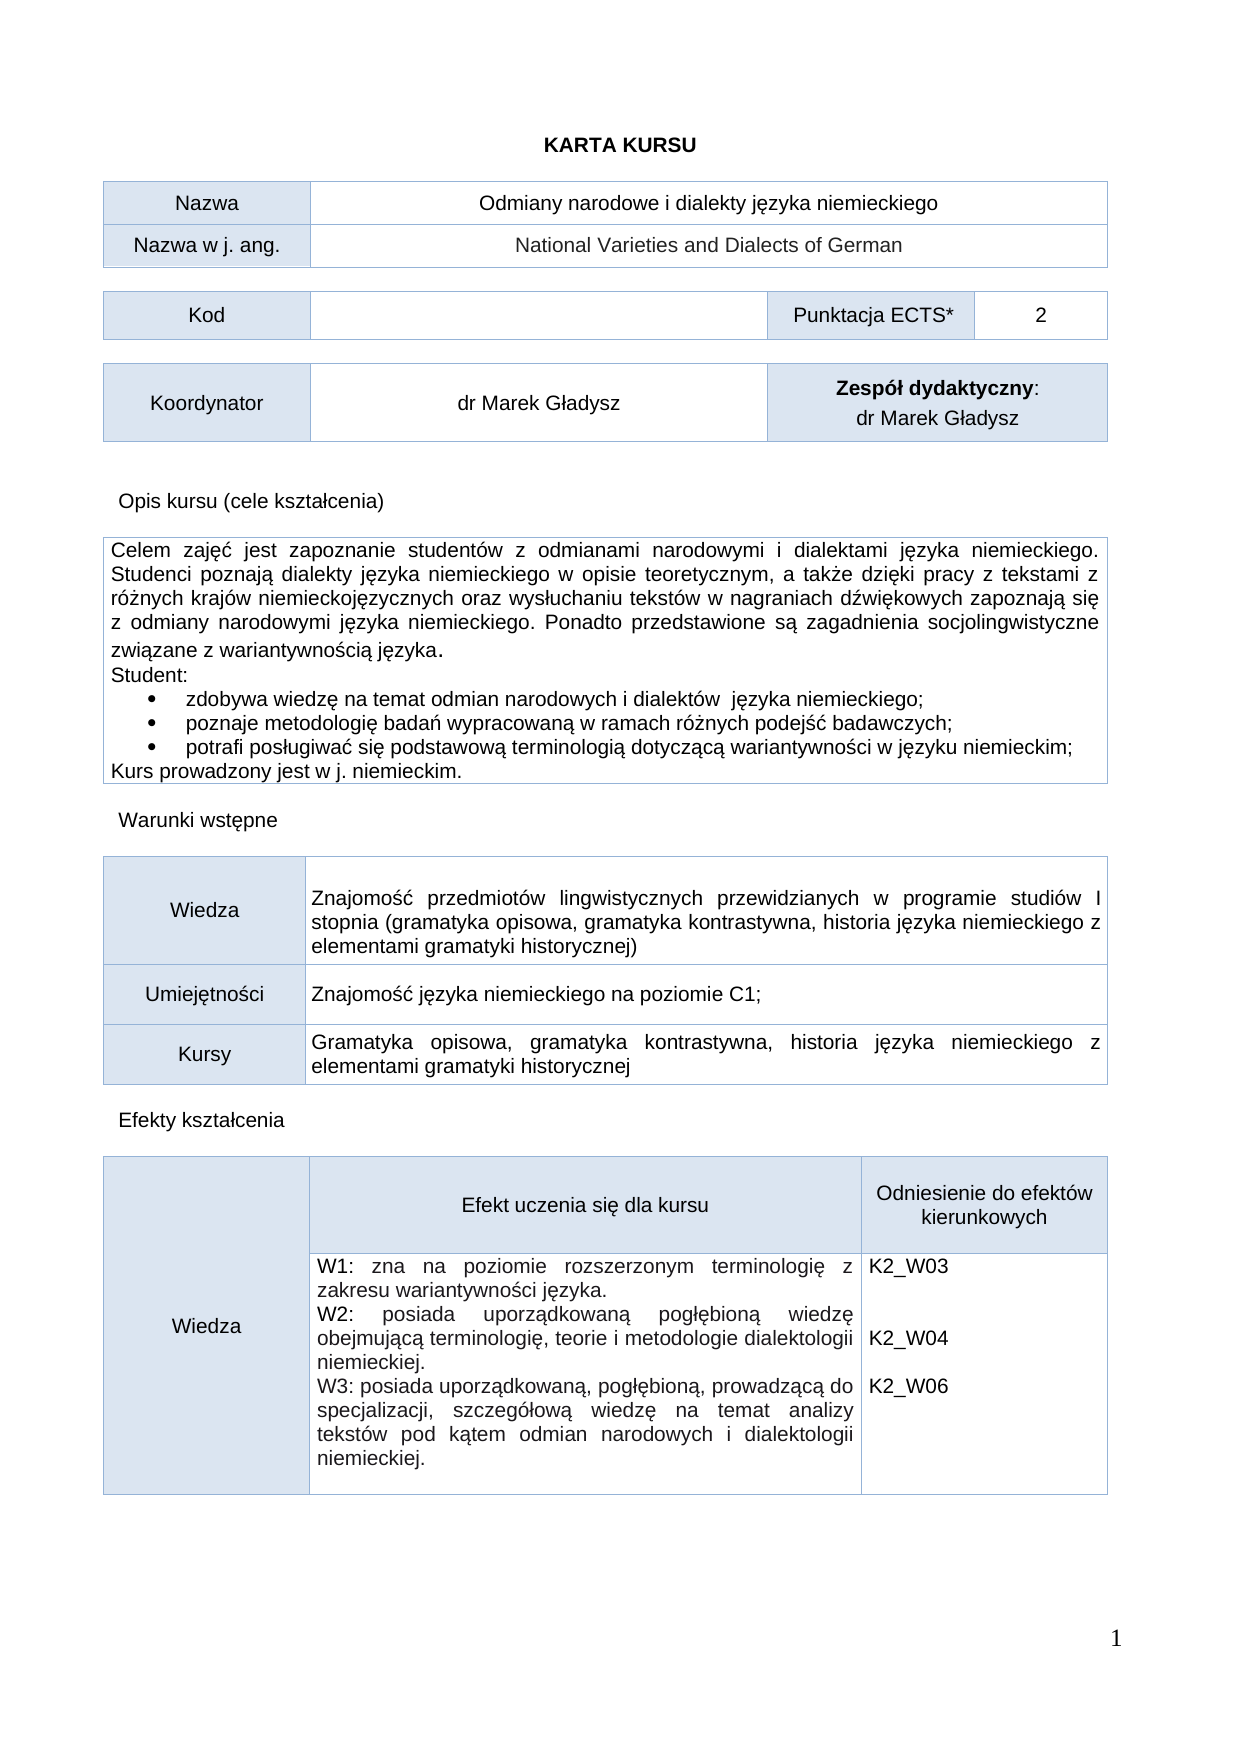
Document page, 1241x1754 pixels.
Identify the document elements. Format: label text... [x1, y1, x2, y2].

table_header Odmiany narodowe i dialekty języka niemieckiego [311, 182, 1107, 224]
table_cell Umiejętności [104, 965, 305, 1024]
table_header 2 [975, 292, 1107, 339]
table_header [311, 292, 767, 339]
table_cell Gramatyka opisowa, gramatyka kontrastywna, historia języka niemieckiego z elementami gramatyki historycznej [306, 1025, 1107, 1084]
table_header Wiedza [104, 857, 305, 964]
table_header Zespół dydaktyczny: dr Marek Gładysz [768, 364, 1107, 441]
table_header Punktacja ECTS* [768, 292, 974, 339]
table_cell National Varieties and Dialects of German [311, 225, 1107, 266]
table_header Znajomość przedmiotów lingwistycznych przewidzianych w programie studiów I stopnia (gramatyka opisowa, gramatyka kontrastywna, historia języka niemieckiego z elementami gramatyki historycznej) [306, 857, 1107, 964]
table_header dr Marek Gładysz [311, 364, 767, 441]
table_header Kod [104, 292, 310, 339]
table_header Nazwa [104, 182, 310, 224]
table_cell Kursy [104, 1025, 305, 1084]
table_header Wiedza [104, 1157, 309, 1494]
table_header Celem zajęć jest zapoznanie studentów z odmianami narodowymi i dialektami języka niemieckiego. Studenci poznają dialekty języka niemieckiego w opisie teoretycznym, a także dzięki pracy z tekstami z różnych krajów niemieckojęzycznych oraz wysłuchaniu tekstów w nagraniach dźwiękowych zapoznają się z odmiany narodowymi języka niemieckiego. Ponadto przedstawione są zagadnienia socjolingwistyczne związane z wariantywnością języka. Student: zdobywa wiedzę na temat odmian narodowych i dialektów języka niemieckiego; poznaje metodologię badań wypracowaną w ramach różnych podejść badawczych; potrafi posługiwać się podstawową terminologią dotyczącą wariantywności w języku niemieckim; Kurs prowadzony jest w j. niemieckim. [104, 538, 1107, 783]
table_header Efekt uczenia się dla kursu [310, 1157, 861, 1253]
table_cell K2_W03 K2_W04 K2_W06 [862, 1254, 1107, 1494]
table_header Odniesienie do efektów kierunkowych [862, 1157, 1107, 1253]
table_cell Nazwa w j. ang. [104, 225, 310, 266]
text Warunki wstępne [118, 808, 1122, 832]
text Efekty kształcenia [118, 1108, 1122, 1132]
table_cell Znajomość języka niemieckiego na poziomie C1; [306, 965, 1107, 1024]
subtitle KARTA KURSU [118, 133, 1122, 157]
text Opis kursu (cele kształcenia) [118, 489, 1122, 513]
table_cell W1: zna na poziomie rozszerzonym terminologię z zakresu wariantywności języka. W2: posiada uporządkowaną pogłębioną wiedzę obejmującą terminologię, teorie i metodologie dialektologii niemieckiej. W3: posiada uporządkowaną, pogłębioną, prowadzącą do specjalizacji, szczegółową wiedzę na temat analizy tekstów pod kątem odmian narodowych i dialektologii niemieckiej. [310, 1254, 861, 1494]
table_header Koordynator [104, 364, 310, 441]
